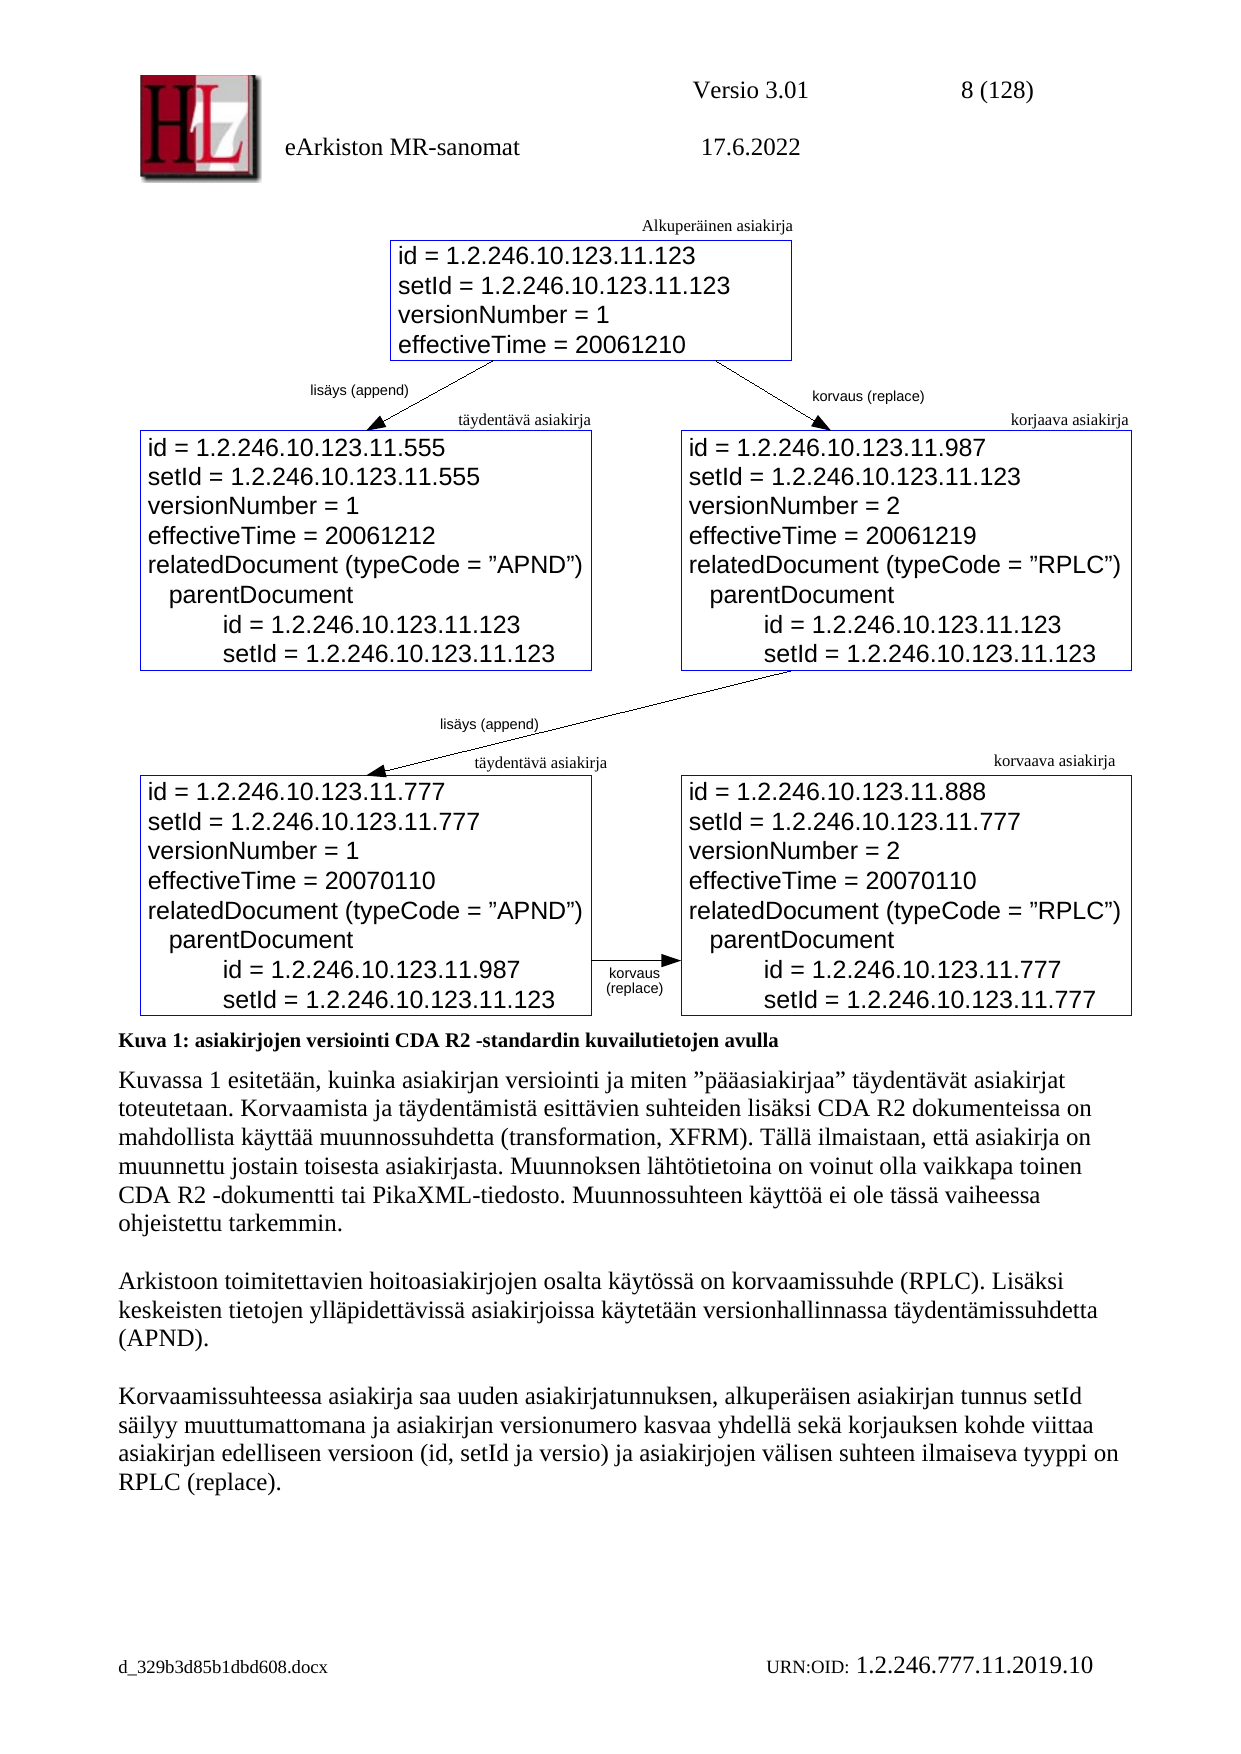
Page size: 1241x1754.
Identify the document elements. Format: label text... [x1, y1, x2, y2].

text Korvaamissuhteessa asiakirja saa uuden asiakirjatunnuksen, alkuperäisen asiakirjan tunnus setId säilyy muuttumattomana ja asiakirjan versionumero kasvaa yhdellä sekä korjauksen kohde viittaa asiakirjan edelliseen versioon (id, setId ja versio) ja asiakirjojen välisen suhteen ilmaiseva tyyppi on RPLC (replace). [118, 1381, 1122, 1496]
text Arkistoon toimitettavien hoitoasiakirjojen osalta käytössä on korvaamissuhde (RPLC). Lisäksi keskeisten tietojen ylläpidettävissä asiakirjoissa käytetään versionhallinnassa täydentämissuhdetta (APND). [118, 1266, 1122, 1352]
picture [140, 75, 263, 183]
text Kuvassa 1 esitetään, kuinka asiakirjan versiointi ja miten ”pääasiakirjaa” täydentävät asiakirjat toteutetaan. Korvaamista ja täydentämistä esittävien suhteiden lisäksi CDA R2 dokumenteissa on mahdollista käyttää muunnossuhdetta (transformation, XFRM). Tällä ilmaistaan, että asiakirja on muunnettu jostain toisesta asiakirjasta. Muunnoksen lähtötietoina on voinut olla vaikkapa toinen CDA R2 -dokumentti tai PikaXML-tiedosto. Muunnossuhteen käyttöä ei ole tässä vaiheessa ohjeistettu tarkemmin. [118, 1065, 1122, 1237]
